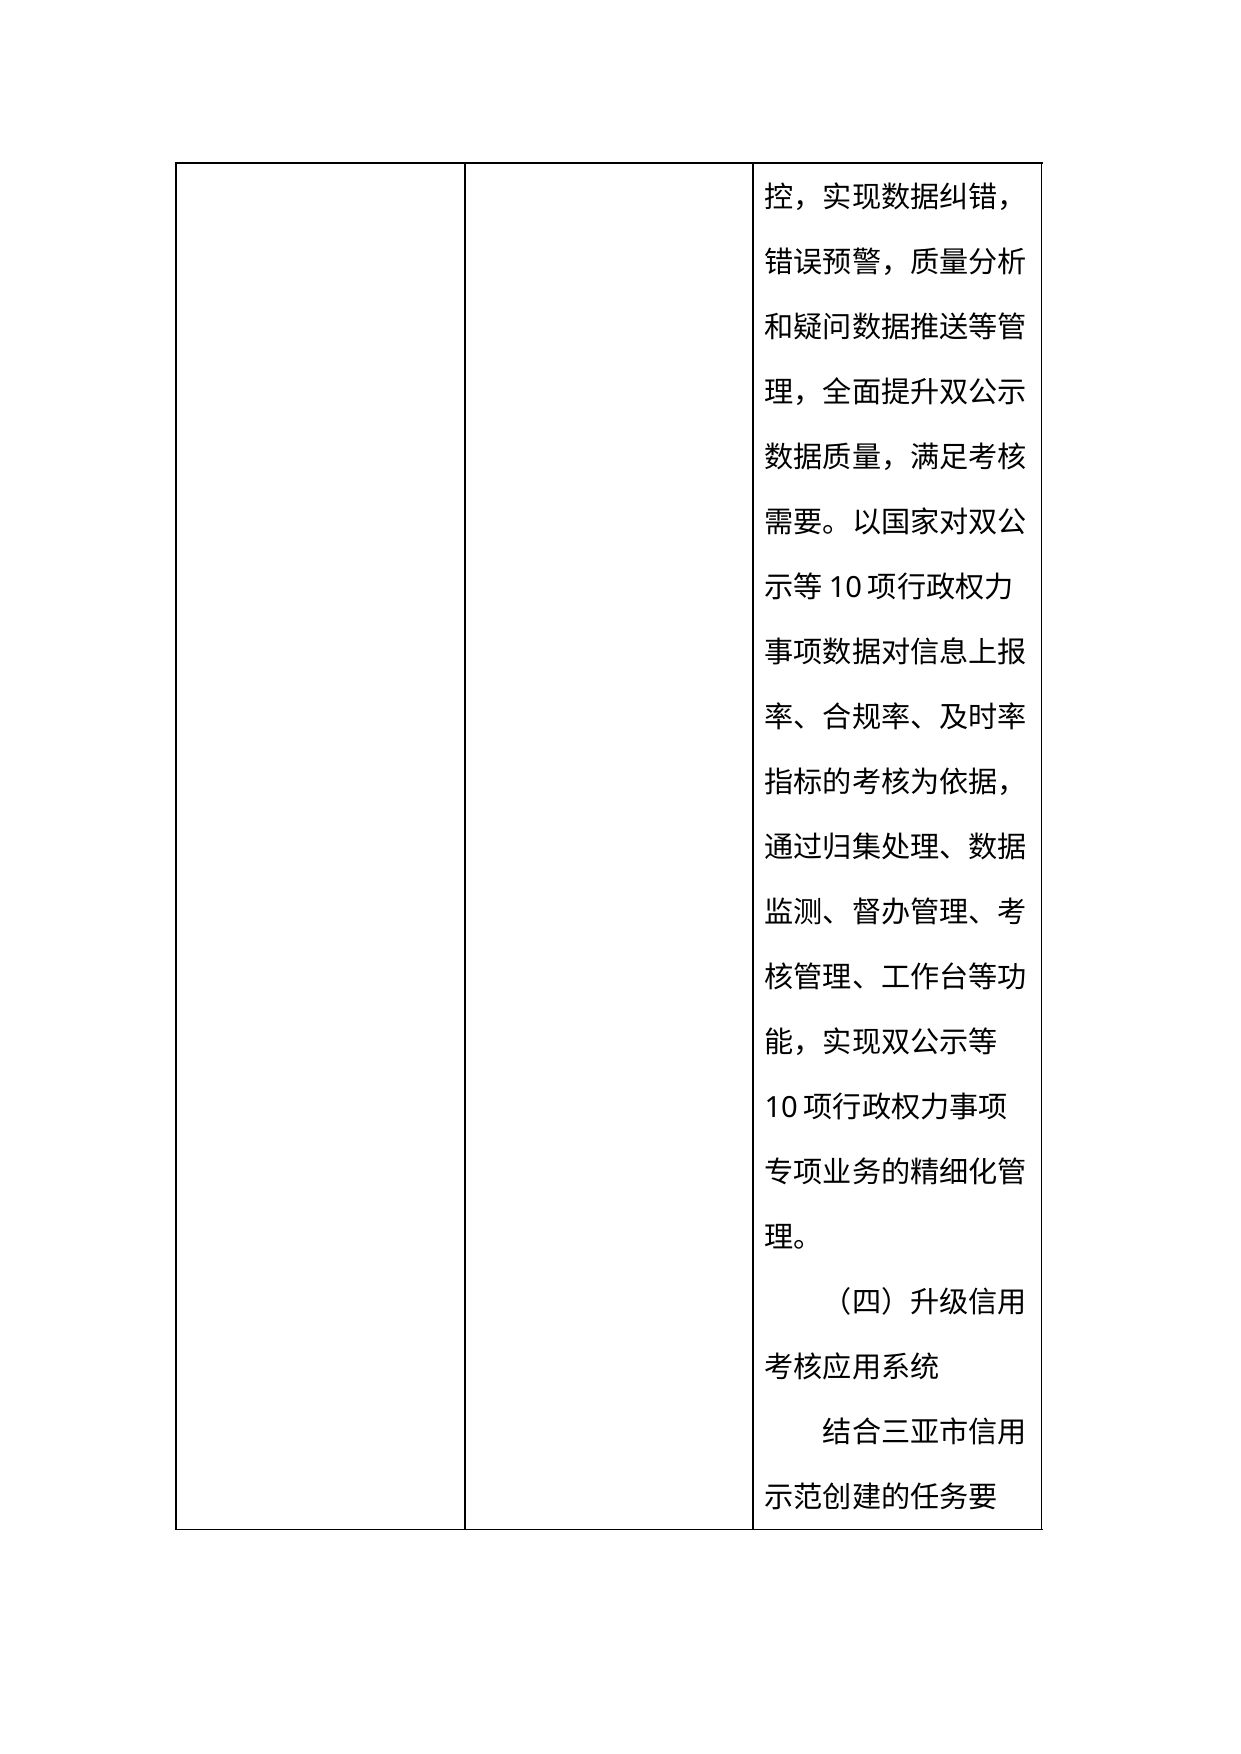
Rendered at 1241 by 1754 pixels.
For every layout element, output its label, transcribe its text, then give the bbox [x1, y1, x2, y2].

table_cell [466, 164, 752, 1528]
table_cell 3 [177, 164, 464, 1528]
